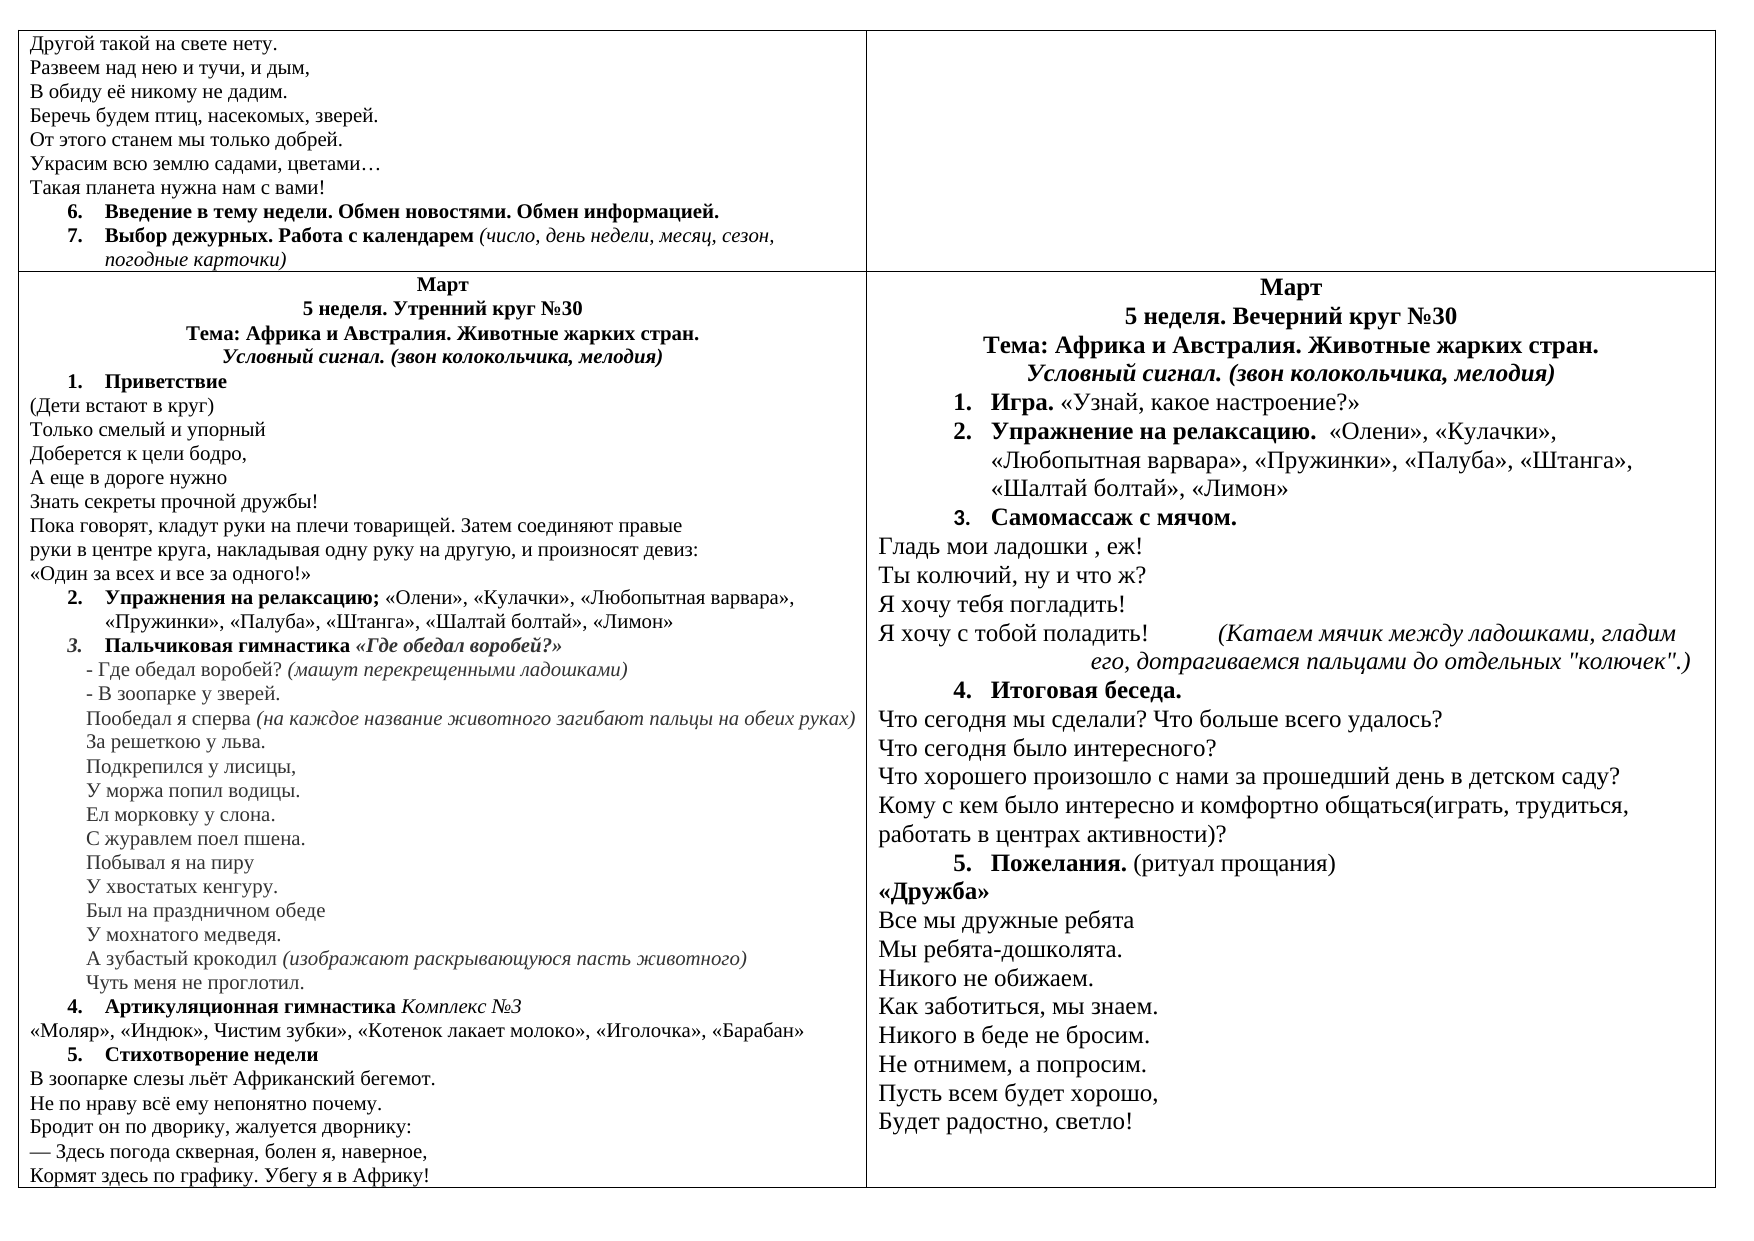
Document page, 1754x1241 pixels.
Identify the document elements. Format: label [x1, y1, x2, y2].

table_cell [867, 272, 1715, 1187]
table_cell [19, 272, 866, 1187]
table_cell [19, 31, 866, 271]
table_cell [867, 31, 1715, 271]
